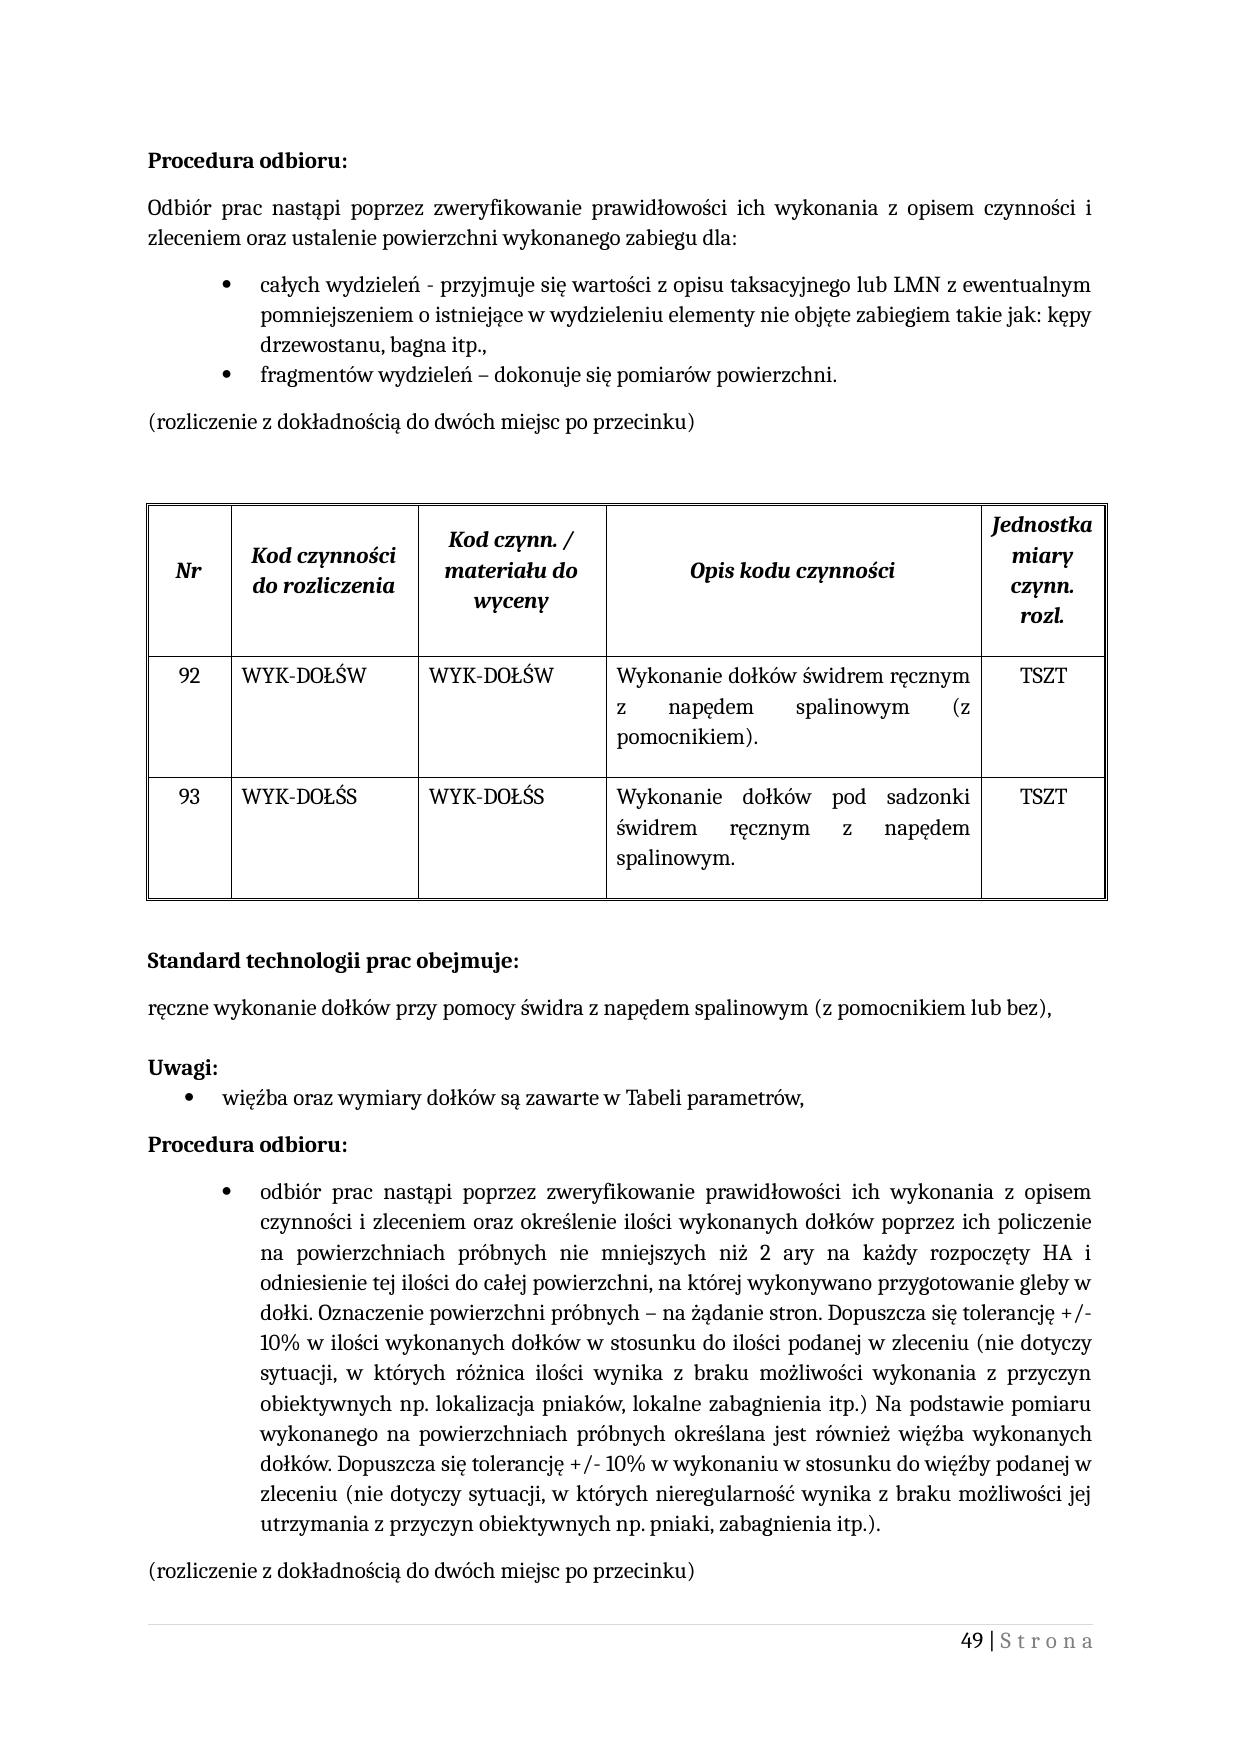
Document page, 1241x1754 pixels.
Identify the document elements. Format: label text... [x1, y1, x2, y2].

table_cell 93 [149, 778, 231, 898]
table_header Kod czynności do rozliczenia [232, 506, 418, 656]
text (rozliczenie z dokładnością do dwóch miejsc po przecinku) [148, 409, 1093, 435]
table_header Opis kodu czynności [607, 506, 981, 656]
list fragmentów wydzieleń – dokonuje się pomiarów powierzchni. [223, 362, 1093, 388]
text Standard technologii prac obejmuje: [148, 948, 1093, 974]
list ręczne wykonanie dołków przy pomocy świdra z napędem spalinowym (z pomocnikiem lub bez), [148, 994, 1093, 1021]
table_cell WYK-DOŁŚW [232, 657, 418, 777]
table_cell WYK-DOŁŚS [419, 778, 606, 898]
list więźba oraz wymiary dołków są zawarte w Tabeli parametrów, [185, 1085, 1093, 1111]
table_cell Wykonanie dołków pod sadzonki świdrem ręcznym z napędem spalinowym. [607, 778, 981, 898]
table_cell 92 [149, 657, 231, 777]
table_header Jednostka miary czynn. rozl. [982, 506, 1104, 656]
table_header Nr [149, 506, 231, 656]
table_cell TSZT [982, 778, 1104, 898]
text Procedura odbioru: [148, 148, 1093, 174]
text (rozliczenie z dokładnością do dwóch miejsc po przecinku) [148, 1558, 1093, 1584]
table_header Kod czynn. / materiału do wyceny [419, 506, 606, 656]
table_cell WYK-DOŁŚW [419, 657, 606, 777]
table_cell Wykonanie dołków świdrem ręcznym z napędem spalinowym (z pomocnikiem). [607, 657, 981, 777]
table_cell TSZT [982, 657, 1104, 777]
list całych wydzieleń - przyjmuje się wartości z opisu taksacyjnego lub LMN z ewentualnym pomniejszeniem o istniejące w wydzieleniu elementy nie objęte zabiegiem takie jak: kępy drzewostanu, bagna itp., [223, 272, 1093, 358]
text Odbiór prac nastąpi poprzez zweryfikowanie prawidłowości ich wykonania z opisem czynności i zleceniem oraz ustalenie powierzchni wykonanego zabiegu dla: [148, 194, 1093, 251]
text Procedura odbioru: [148, 1132, 1093, 1158]
list Uwagi: [148, 1055, 1093, 1081]
list odbiór prac nastąpi poprzez zweryfikowanie prawidłowości ich wykonania z opisem czynności i zleceniem oraz określenie ilości wykonanych dołków poprzez ich policzenie na powierzchniach próbnych nie mniejszych niż 2 ary na każdy rozpoczęty HA i odniesienie tej ilości do całej powierzchni, na której wykonywano przygotowanie gleby w dołki. Oznaczenie powierzchni próbnych – na żądanie stron. Dopuszcza się tolerancję +/- 10% w ilości wykonanych dołków w stosunku do ilości podanej w zleceniu (nie dotyczy sytuacji, w których różnica ilości wynika z braku możliwości wykonania z przyczyn obiektywnych np. lokalizacja pniaków, lokalne zabagnienia itp.) Na podstawie pomiaru wykonanego na powierzchniach próbnych określana jest również więźba wykonanych dołków. Dopuszcza się tolerancję +/- 10% w wykonaniu w stosunku do więźby podanej w zleceniu (nie dotyczy sytuacji, w których nieregularność wynika z braku możliwości jej utrzymania z przyczyn obiektywnych np. pniaki, zabagnienia itp.). [223, 1179, 1093, 1537]
table_cell WYK-DOŁŚS [232, 778, 418, 898]
